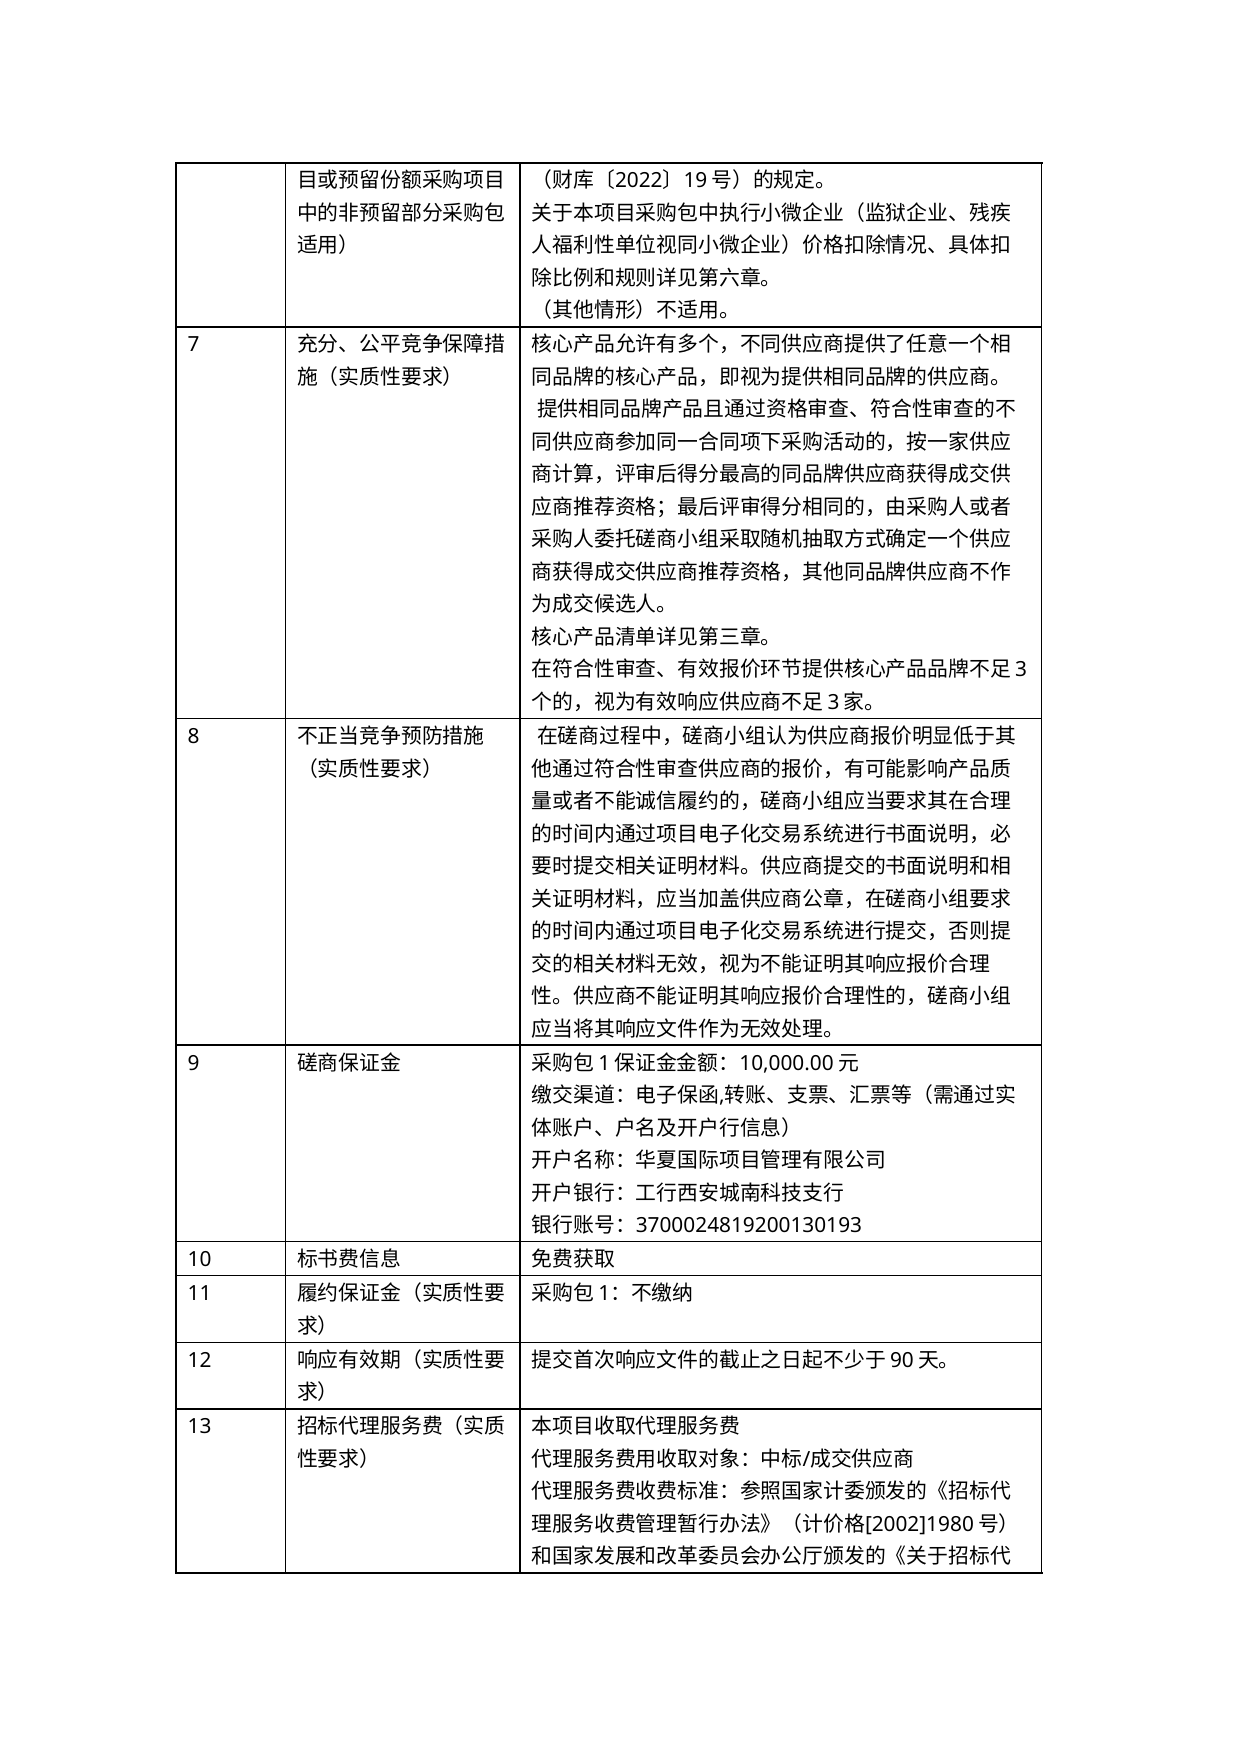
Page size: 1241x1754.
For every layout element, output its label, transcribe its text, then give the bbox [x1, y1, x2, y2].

table_cell 履约保证金（实质性要求） [286, 1276, 519, 1341]
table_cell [521, 1410, 1041, 1572]
table_cell 12 [177, 1343, 285, 1408]
table_cell 核心产品允许有多个，不同供应商提供了任意一个相同品牌的核心产品，即视为提供相同品牌的供应商。 提供相同品牌产品且通过资格审查、符合性审查的不同供应商参加同一合同项下采购活动的，按一家供应商计算，评审后得分最高的同品牌供应商获得成交供应商推荐资格；最后评审得分相同的，由采购人或者采购人委托磋商小组采取随机抽取方式确定一个供应商获得成交供应商推荐资格，其他同品牌供应商不作为成交候选人。 核心产品清单详见第三章。 在符合性审查、有效报价环节提供核心产品品牌不足3个的，视为有效响应供应商不足3家。 [521, 328, 1041, 718]
table_cell 标书费信息 [286, 1242, 519, 1275]
table_cell 充分、公平竞争保障措施（实质性要求） [286, 328, 519, 718]
table_cell 9 [177, 1046, 285, 1241]
table_cell 提交首次响应文件的截止之日起不少于90天。 [521, 1343, 1041, 1408]
table_cell 响应有效期（实质性要求） [286, 1343, 519, 1408]
table_cell 10 [177, 1242, 285, 1275]
table_cell 13 [177, 1410, 285, 1572]
table_cell 免费获取 [521, 1242, 1041, 1275]
table_cell 招标代理服务费（实质性要求） [286, 1410, 519, 1572]
table_cell 磋商保证金 [286, 1046, 519, 1241]
table_cell 采购包1：不缴纳 [521, 1276, 1041, 1341]
table_cell 在磋商过程中，磋商小组认为供应商报价明显低于其他通过符合性审查供应商的报价，有可能影响产品质量或者不能诚信履约的，磋商小组应当要求其在合理的时间内通过项目电子化交易系统进行书面说明，必要时提交相关证明材料。供应商提交的书面说明和相关证明材料，应当加盖供应商公章，在磋商小组要求的时间内通过项目电子化交易系统进行提交，否则提交的相关材料无效，视为不能证明其响应报价合理性。供应商不能证明其响应报价合理性的，磋商小组应当将其响应文件作为无效处理。 [521, 719, 1041, 1044]
table_cell 采购包1保证金金额：10,000.00元 缴交渠道：电子保函,转账、支票、汇票等（需通过实体账户、户名及开户行信息） 开户名称：华夏国际项目管理有限公司 开户银行：工行西安城南科技支行 银行账号：3700024819200130193 [521, 1046, 1041, 1241]
table_cell 6 [177, 164, 285, 326]
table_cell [521, 164, 1041, 326]
table_cell 7 [177, 328, 285, 718]
table_cell 不正当竞争预防措施（实质性要求） [286, 719, 519, 1044]
table_cell 11 [177, 1276, 285, 1341]
table_cell 8 [177, 719, 285, 1044]
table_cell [286, 164, 519, 326]
